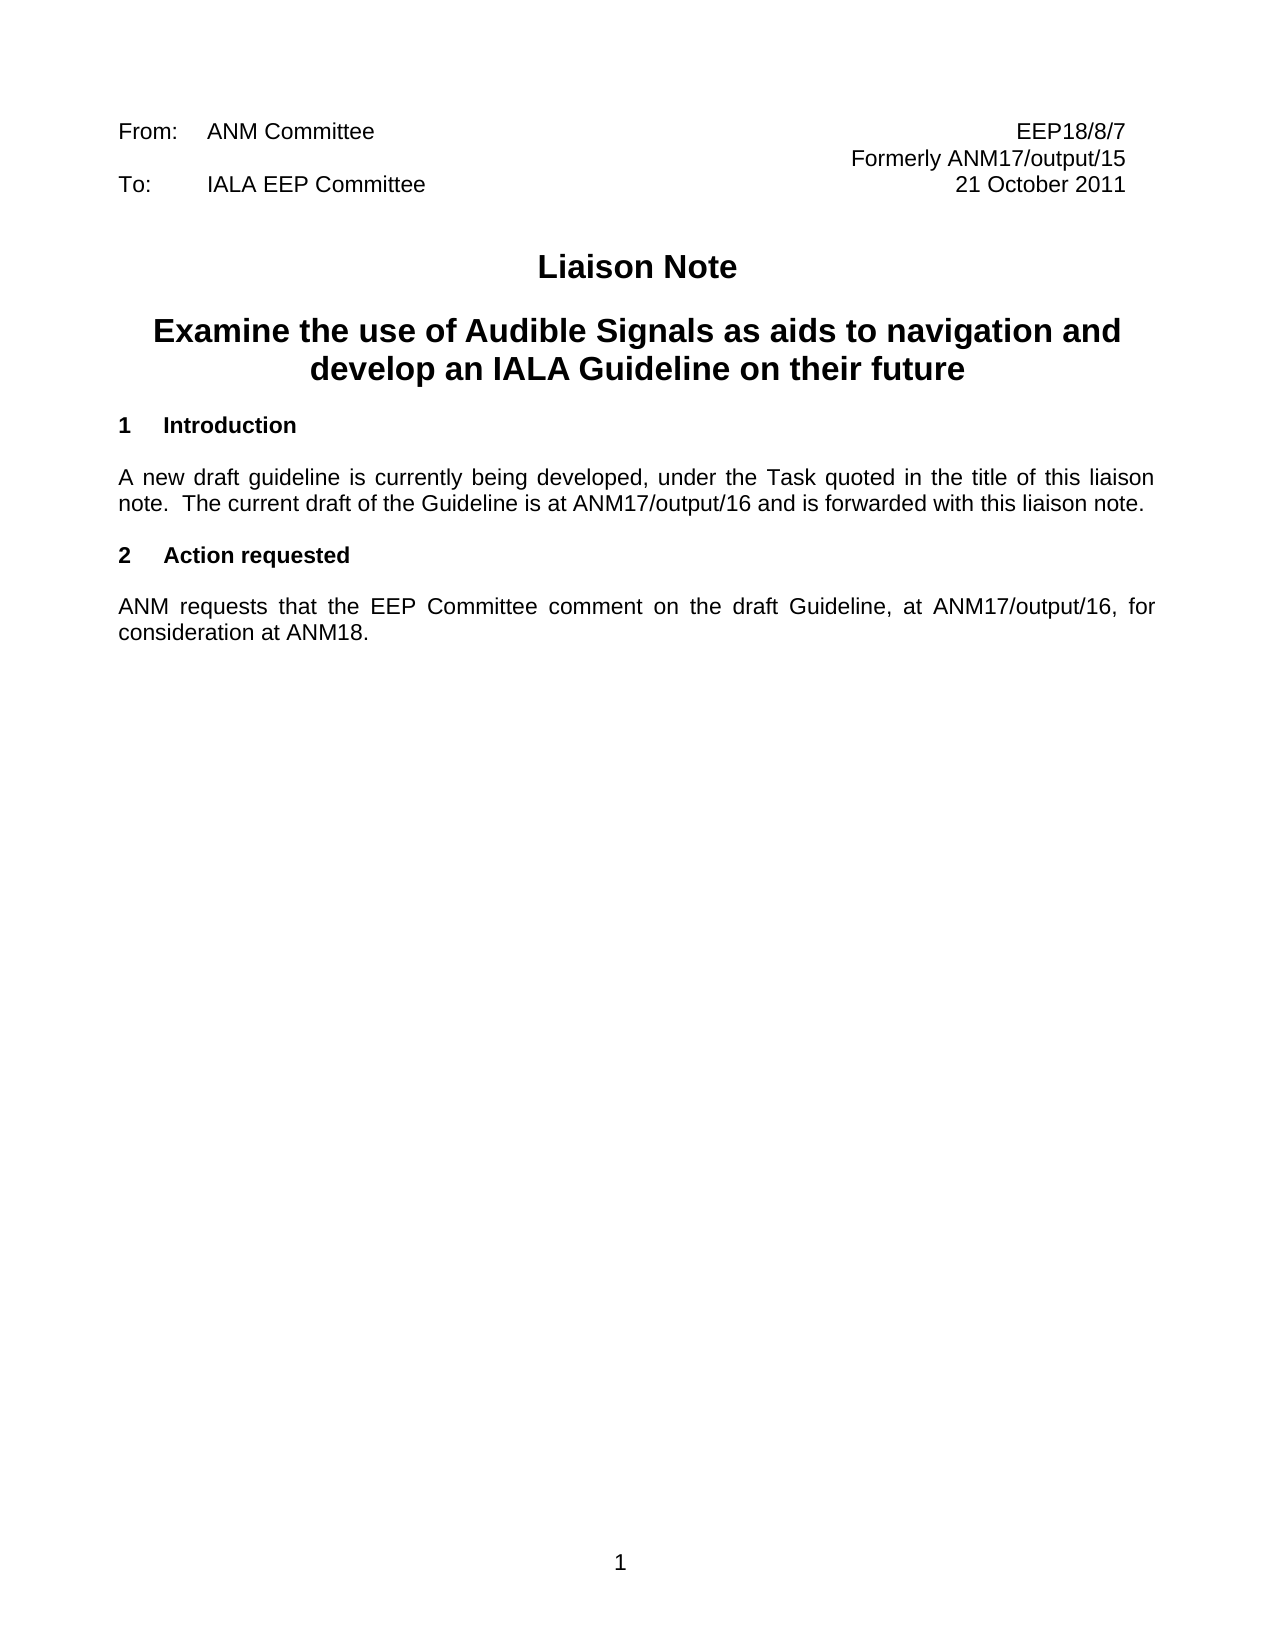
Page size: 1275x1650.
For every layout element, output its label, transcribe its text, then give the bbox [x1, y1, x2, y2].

table_header From: ANM Committee [107, 118, 568, 171]
table_header EEP18/8/7 Formerly ANM17/output/15 [568, 118, 1137, 171]
subtitle Action requested [118, 542, 1157, 568]
subtitle Introduction [118, 412, 1157, 439]
text A new draft guideline is currently being developed, under the Task quoted in the title of this liaison note. The current draft of the Guideline is at ANM17/output/16 and is forwarded with this liaison note. [118, 464, 1157, 517]
table_cell To: IALA EEP Committee [107, 171, 568, 197]
text ANM requests that the EEP Committee comment on the draft Guideline, at ANM17/output/16, for consideration at ANM18. [118, 593, 1157, 646]
title Liaison Note [118, 247, 1157, 286]
table_cell 21 October 2011 [568, 171, 1137, 197]
title Examine the use of Audible Signals as aids to navigation and develop an IALA Guideline on their future [118, 311, 1157, 387]
